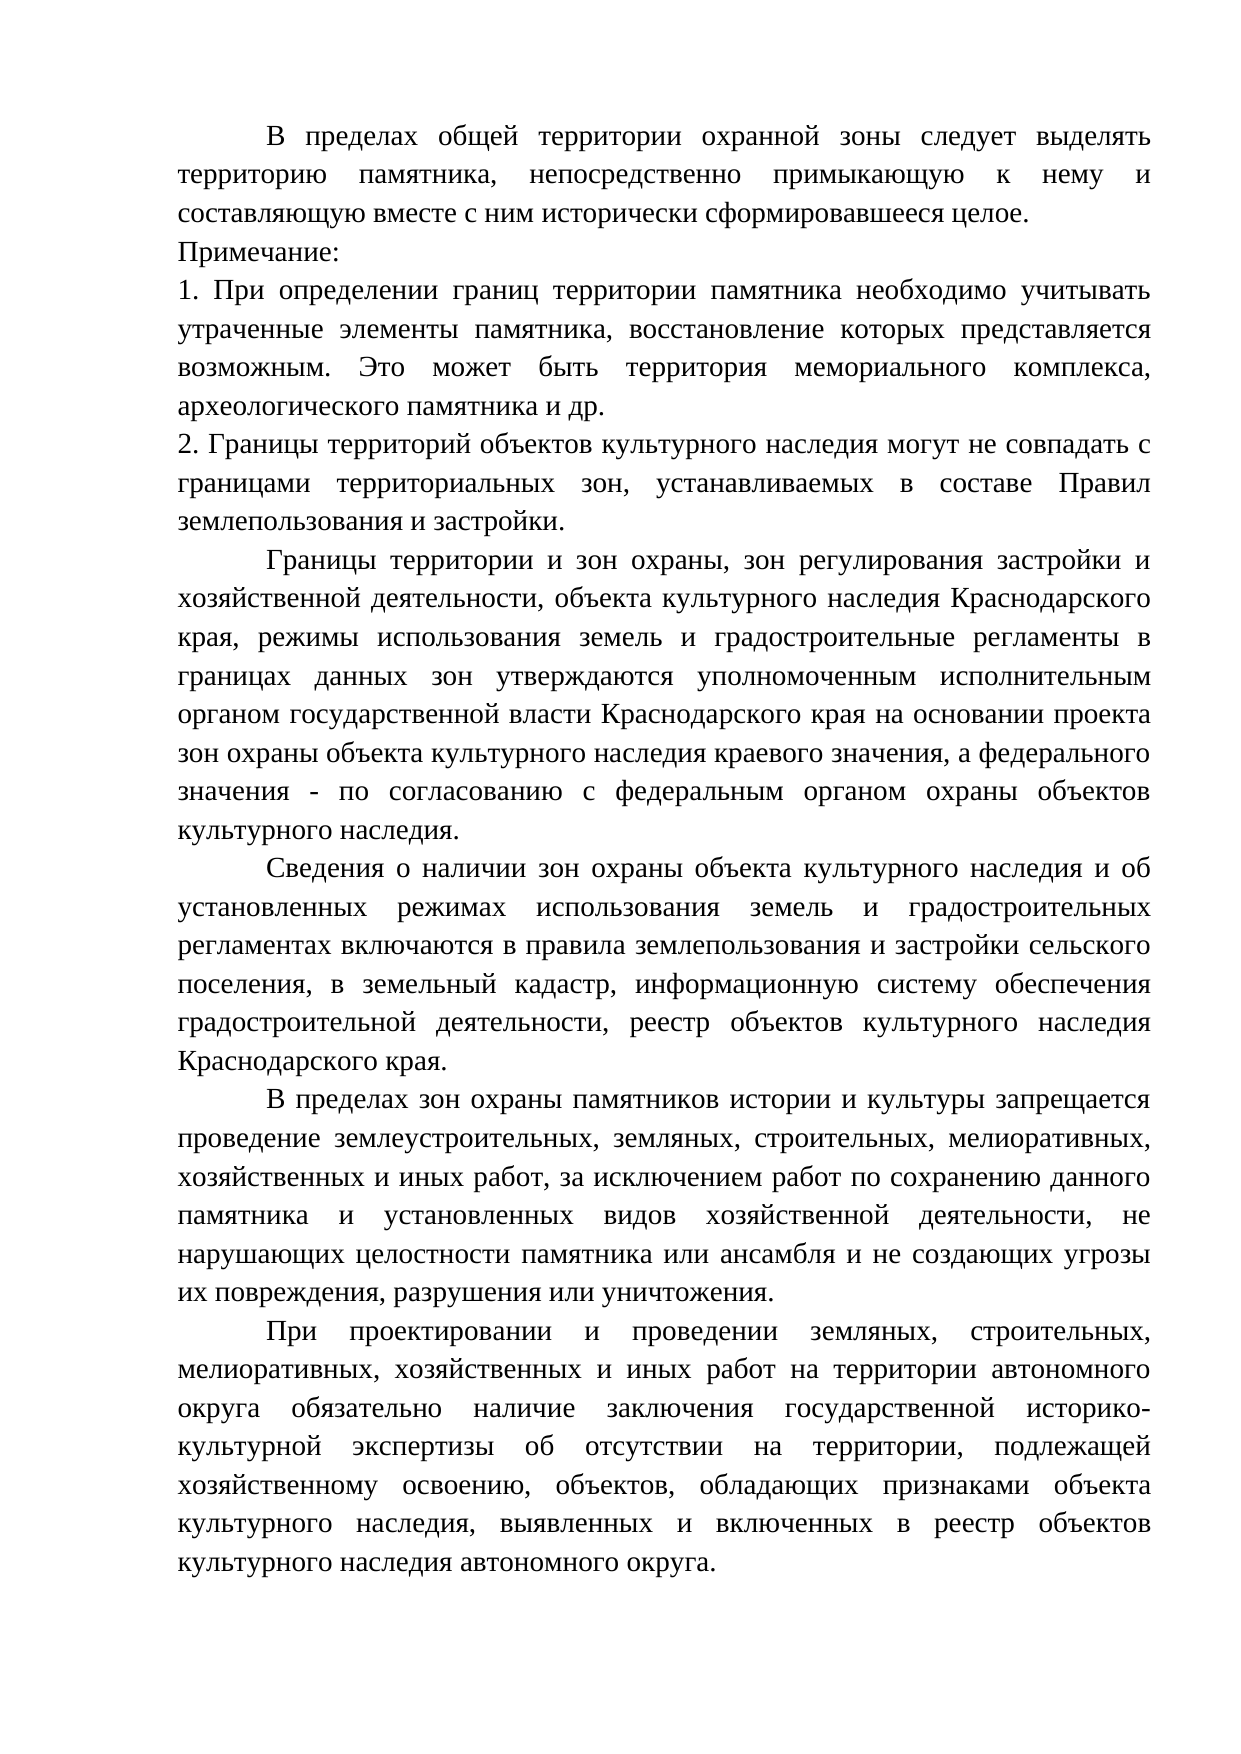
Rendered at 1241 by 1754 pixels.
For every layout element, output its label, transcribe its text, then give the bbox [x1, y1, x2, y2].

text Сведения о наличии зон охраны объекта культурного наследия и об установленных режимах использования земель и градостроительных регламентах включаются в правила землепользования и застройки сельского поселения, в земельный кадастр, информационную систему обеспечения градостроительной деятельности, реестр объектов культурного наследия Краснодарского края. [177, 850, 1152, 1077]
text В пределах зон охраны памятников истории и культуры запрещается проведение землеустроительных, земляных, строительных, мелиоративных, хозяйственных и иных работ, за исключением работ по сохранению данного памятника и установленных видов хозяйственной деятельности, не нарушающих целостности памятника или ансамбля и не создающих угрозы их повреждения, разрушения или уничтожения. [177, 1082, 1152, 1308]
text Границы территории и зон охраны, зон регулирования застройки и хозяйственной деятельности, объекта культурного наследия Краснодарского края, режимы использования земель и градостроительные регламенты в границах данных зон утверждаются уполномоченным исполнительным органом государственной власти Краснодарского края на основании проекта зон охраны объекта культурного наследия краевого значения, а федерального значения - по согласованию с федеральным органом охраны объектов культурного наследия. [177, 542, 1152, 845]
text 2. Границы территорий объектов культурного наследия могут не совпадать с границами территориальных зон, устанавливаемых в составе Правил землепользования и застройки. [177, 426, 1152, 537]
text Примечание: [177, 234, 1152, 267]
text В пределах общей территории охранной зоны следует выделять территорию памятника, непосредственно примыкающую к нему и составляющую вместе с ним исторически сформировавшееся целое. [177, 118, 1152, 229]
text При проектировании и проведении земляных, строительных, мелиоративных, хозяйственных и иных работ на территории автономного округа обязательно наличие заключения государственной историко-культурной экспертизы об отсутствии на территории, подлежащей хозяйственному освоению, объектов, обладающих признаками объекта культурного наследия, выявленных и включенных в реестр объектов культурного наследия автономного округа. [177, 1313, 1152, 1578]
text 1. При определении границ территории памятника необходимо учитывать утраченные элементы памятника, восстановление которых представляется возможным. Это может быть территория мемориального комплекса, археологического памятника и др. [177, 272, 1152, 421]
